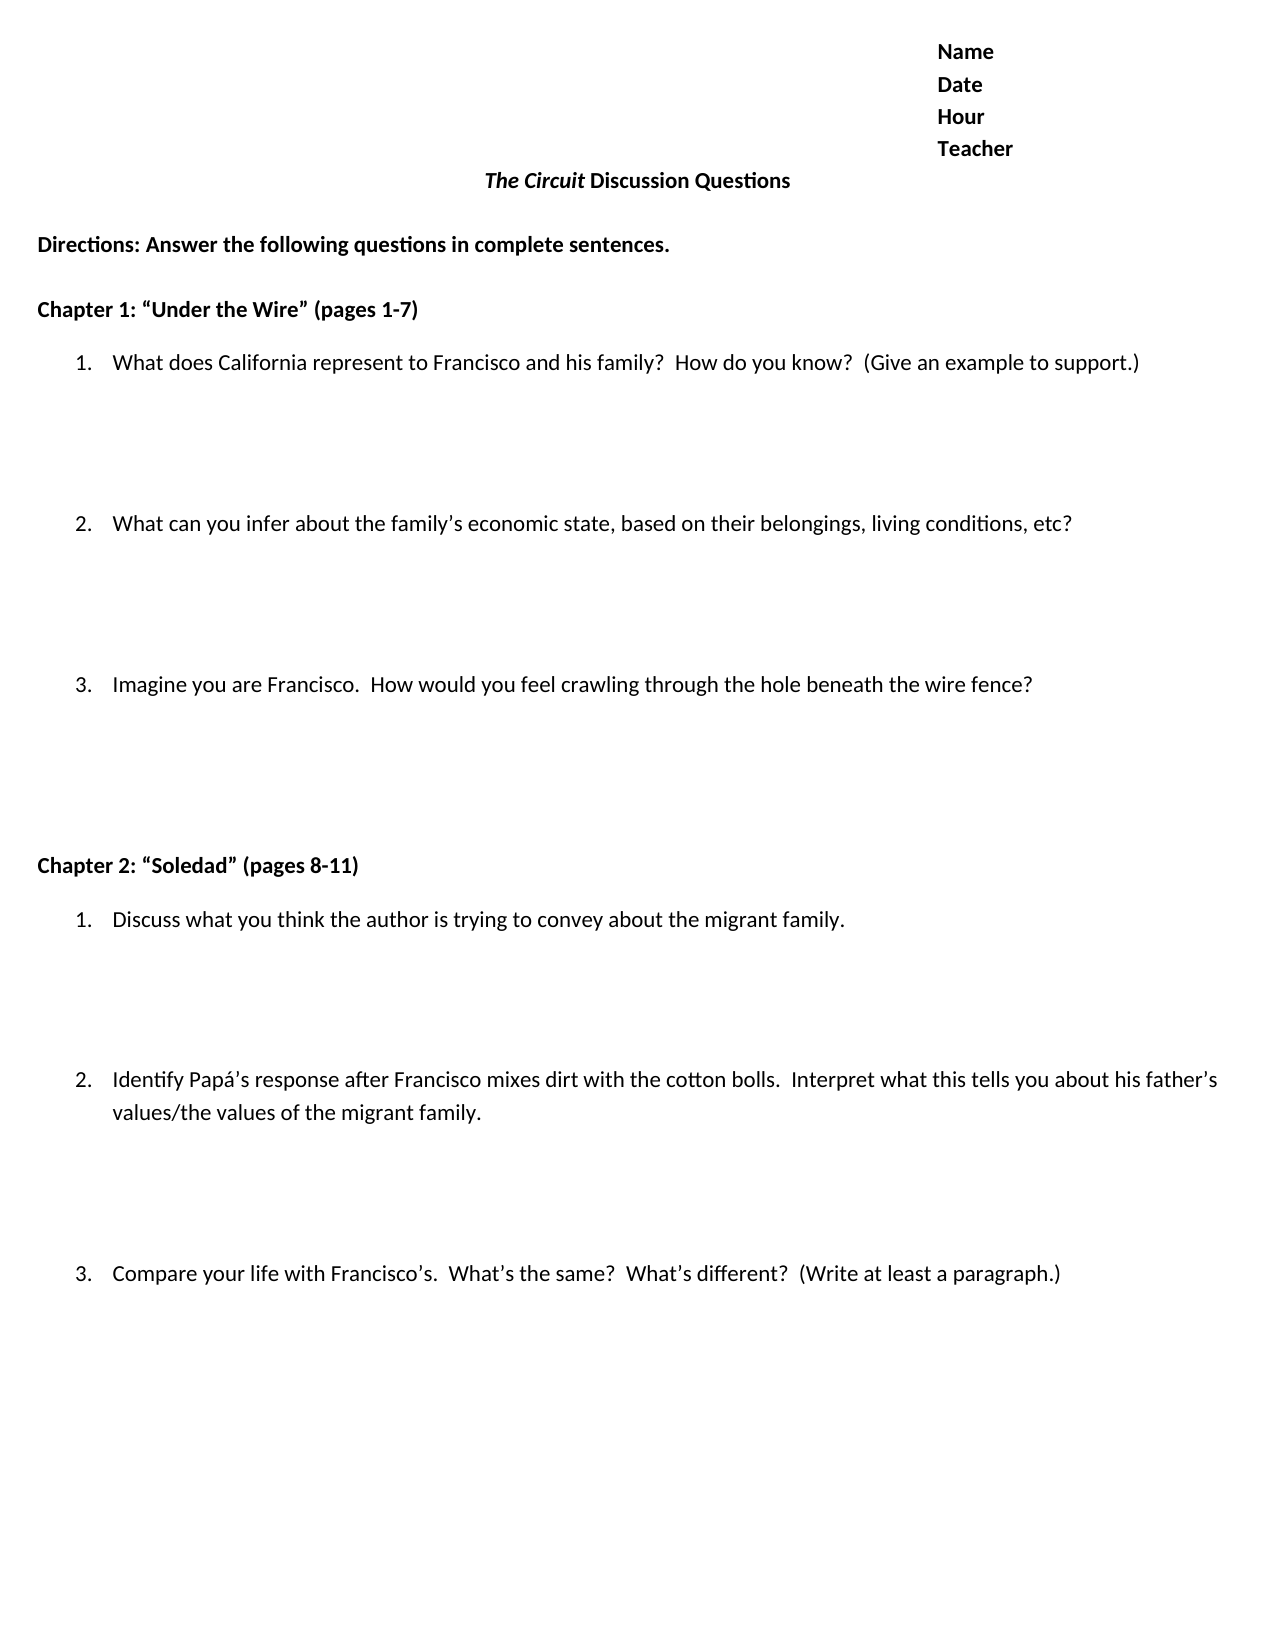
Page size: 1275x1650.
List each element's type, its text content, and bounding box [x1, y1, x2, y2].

list Discuss what you think the author is trying to convey about the migrant family. [75, 905, 1237, 933]
list What does California represent to Francisco and his family? How do you know? (Give an example to support.) [75, 348, 1237, 376]
text Directions: Answer the following questions in complete sentences. [37, 231, 1237, 259]
text Date [862, 70, 1237, 98]
list What can you infer about the family’s economic state, based on their belongings, living conditions, etc? [75, 509, 1237, 537]
list Compare your life with Francisco’s. What’s the same? What’s different? (Write at least a paragraph.) [75, 1259, 1237, 1287]
text Name [937, 37, 1237, 66]
text Hour [862, 102, 1237, 130]
list Imagine you are Francisco. How would you feel crawling through the hole beneath the wire fence? [75, 670, 1237, 698]
text Chapter 2: “Soledad” (pages 8-11) [37, 852, 1237, 880]
text Teacher [862, 134, 1237, 162]
text The Circuit Discussion Questions [37, 166, 1237, 194]
list Identify Papá’s response after Francisco mixes dirt with the cotton bolls. Interpret what this tells you about his father’s values/the values of the migrant family. [75, 1066, 1237, 1126]
text Chapter 1: “Under the Wire” (pages 1-7) [37, 295, 1237, 323]
